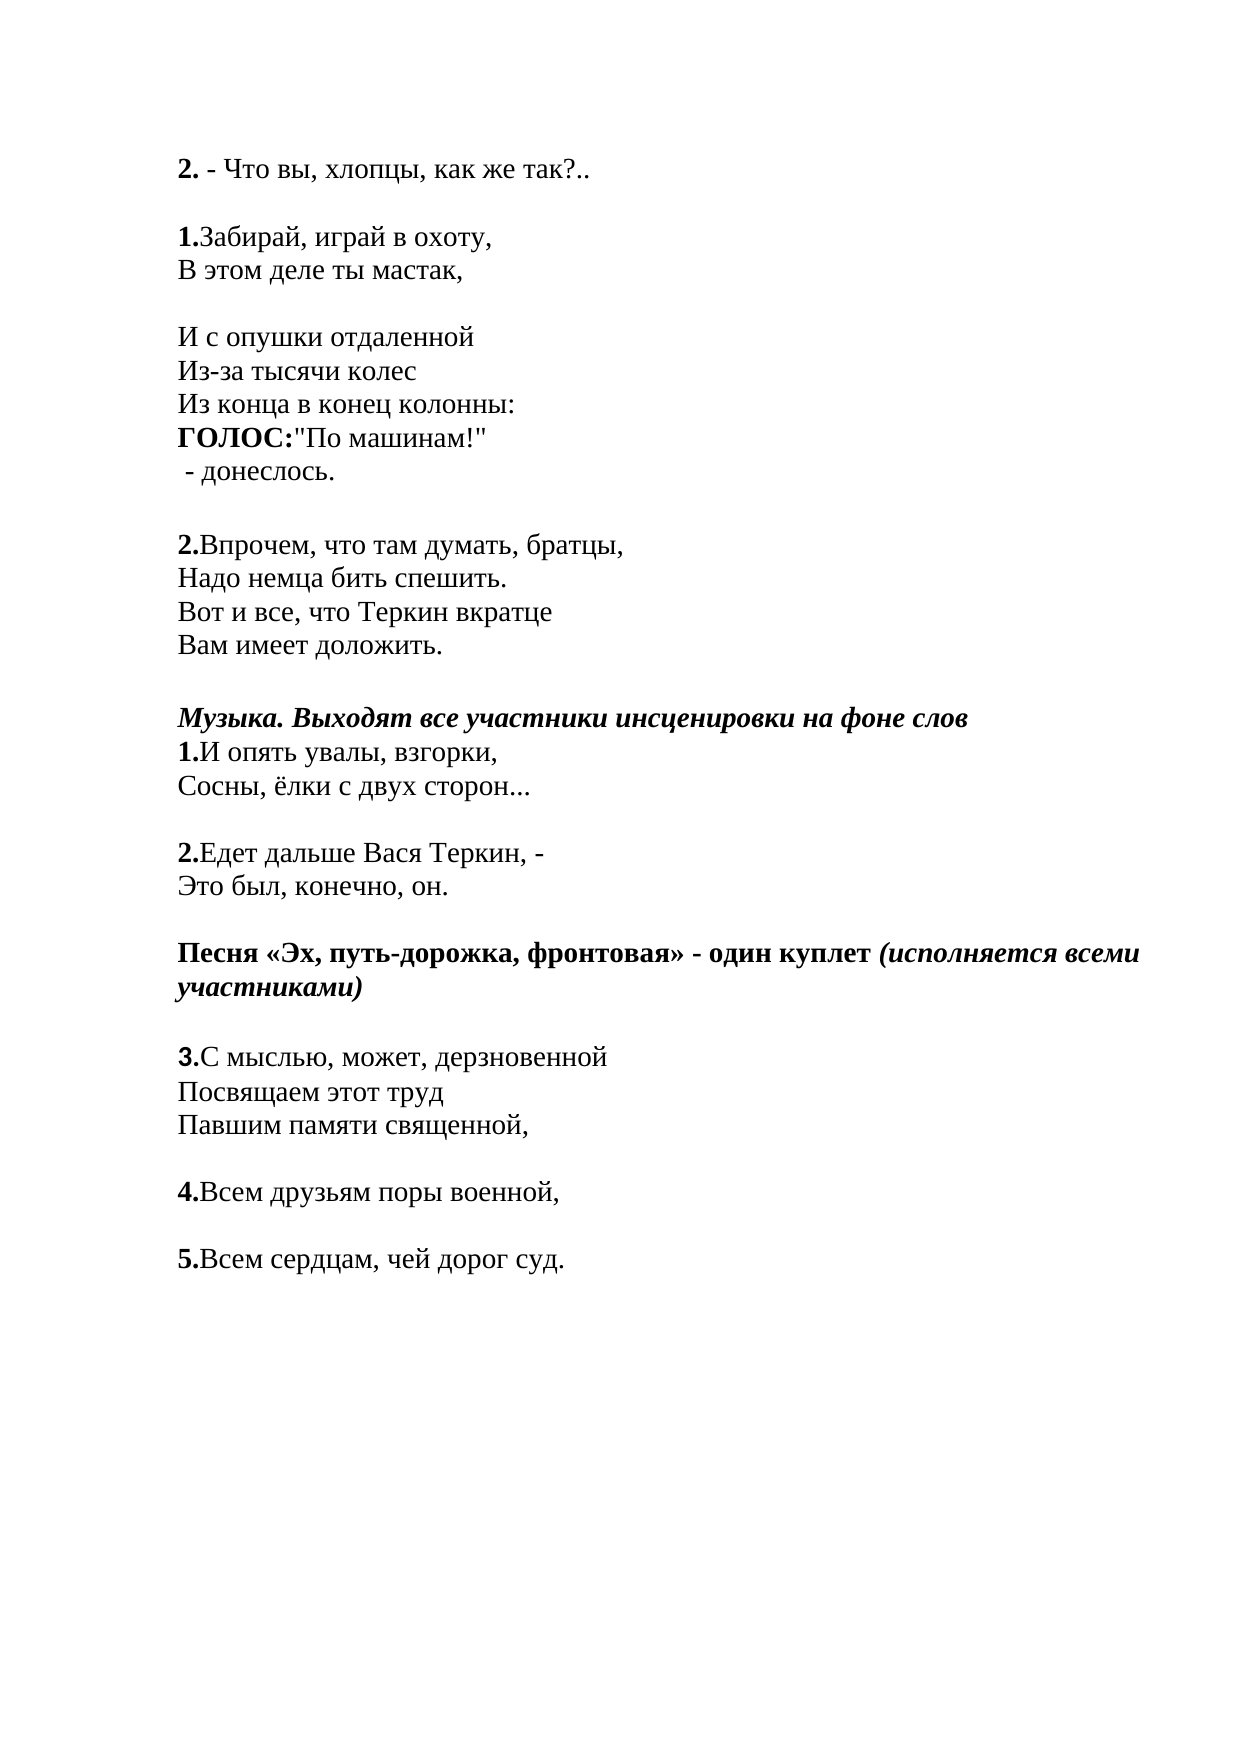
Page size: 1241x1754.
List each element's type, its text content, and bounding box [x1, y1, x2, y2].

text 1.И опять увалы, взгорки, [177, 734, 1152, 768]
text - донеслось. [177, 453, 1152, 487]
text 5.Всем сердцам, чей дорог суд. [177, 1241, 1152, 1275]
text 1.Забирай, играй в охоту, [177, 219, 1152, 252]
text Вам имеет доложить. [177, 627, 1152, 661]
text Павшим памяти священной, [177, 1107, 1152, 1141]
text Вот и все, что Теркин вкратце [177, 594, 1152, 627]
text Посвящаем этот труд [177, 1074, 1152, 1107]
text 2.Впрочем, что там думать, братцы, [177, 527, 1152, 560]
text Надо немца бить спешить. [177, 560, 1152, 594]
text Сосны, ёлки с двух сторон... [177, 768, 1152, 801]
text ГОЛОС:"По машинам!" [177, 420, 1152, 453]
text 2.Едет дальше Вася Теркин, - [177, 835, 1152, 868]
text Из-за тысячи колес [177, 353, 1152, 386]
text 3.С мыслью, может, дерзновенной [177, 1038, 1152, 1074]
text Музыка. Выходят все участники инсценировки на фоне слов [177, 701, 1152, 734]
text В этом деле ты мастак, [177, 252, 1152, 286]
text Это был, конечно, он. [177, 868, 1152, 902]
text Из конца в конец колонны: [177, 386, 1152, 420]
text 2. - Что вы, хлопцы, как же так?.. [177, 152, 1152, 185]
text И с опушки отдаленной [177, 319, 1152, 353]
text Песня «Эх, путь-дорожка, фронтовая» - один куплет (исполняется всеми участниками) [177, 935, 1152, 1002]
text 4.Всем друзьям поры военной, [177, 1174, 1152, 1208]
